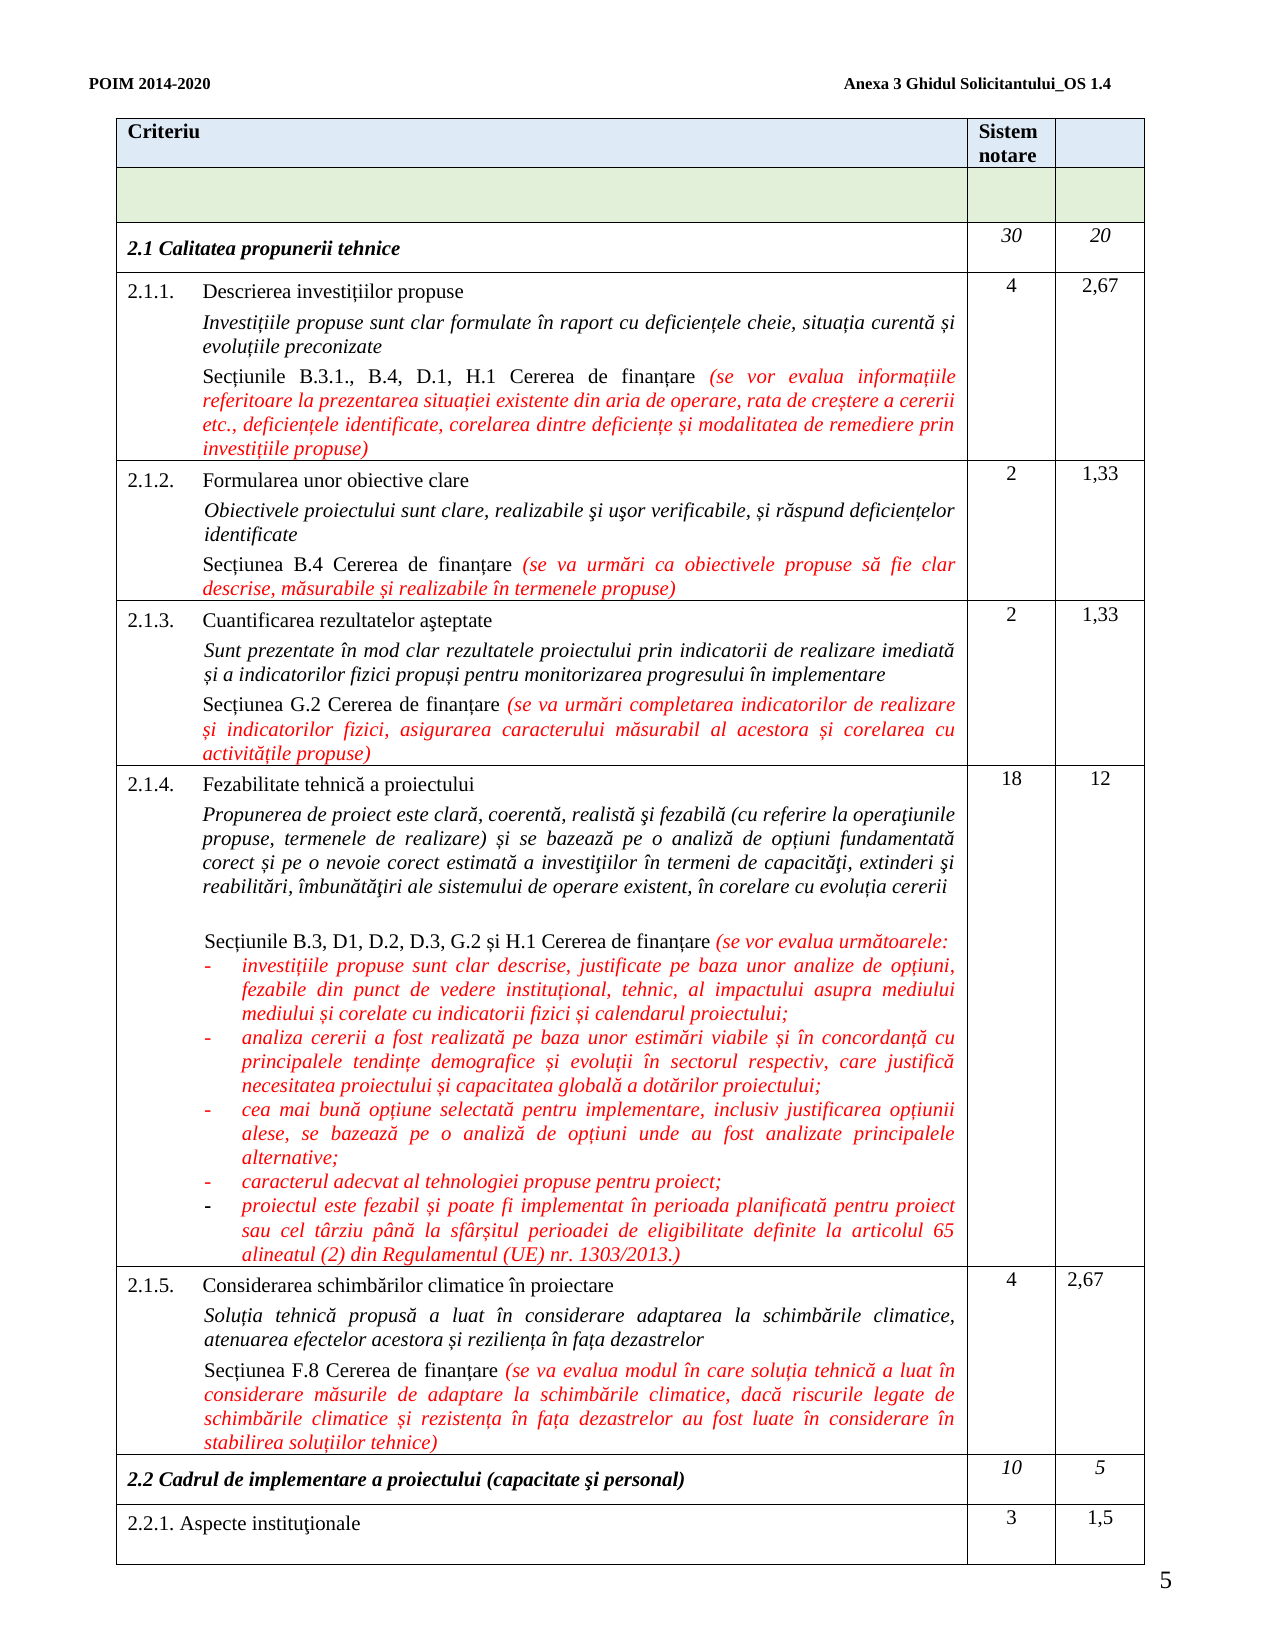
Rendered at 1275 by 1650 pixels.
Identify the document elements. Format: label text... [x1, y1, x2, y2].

table_cell 20 [1056, 223, 1144, 272]
table_cell 4 [968, 1267, 1055, 1454]
table_header Sistem notare [968, 119, 1055, 167]
table_cell 1,33 [1056, 461, 1144, 600]
table_cell 12 [1056, 766, 1144, 1266]
table_cell 2.1.2. Formularea unor obiective clare Obiectivele proiectului sunt clare, realizabile şi uşor verificabile, și răspund deficiențelor identificate Secțiunea B.4 Cererea de finanțare (se va urmări ca obiectivele propuse să fie clar descrise, măsurabile și realizabile în termenele propuse) [117, 461, 967, 600]
table_cell 2.1.4. Fezabilitate tehnică a proiectului Propunerea de proiect este clară, coerentă, realistă şi fezabilă (cu referire la operaţiunile propuse, termenele de realizare) și se bazează pe o analiză de opțiuni fundamentată corect și pe o nevoie corect estimată a investiţiilor în termeni de capacităţi, extinderi şi reabilitări, îmbunătăţiri ale sistemului de operare existent, în corelare cu evoluția cererii Secțiunile B.3, D1, D.2, D.3, G.2 și H.1 Cererea de finanțare (se vor evalua următoarele: investițiile propuse sunt clar descrise, justificate pe baza unor analize de opțiuni, fezabile din punct de vedere instituțional, tehnic, al impactului asupra mediului mediului și corelate cu indicatorii fizici și calendarul proiectului; analiza cererii a fost realizată pe baza unor estimări viabile și în concordanță cu principalele tendințe demografice și evoluții în sectorul respectiv, care justifică necesitatea proiectului și capacitatea globală a dotărilor proiectului; cea mai bună opțiune selectată pentru implementare, inclusiv justificarea opțiunii alese, se bazează pe o analiză de opțiuni unde au fost analizate principalele alternative; caracterul adecvat al tehnologiei propuse pentru proiect; proiectul este fezabil și poate fi implementat în perioada planificată pentru proiect sau cel târziu până la sfârșitul perioadei de eligibilitate definite la articolul 65 alineatul (2) din Regulamentul (UE) nr. 1303/2013.) [117, 766, 967, 1266]
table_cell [117, 168, 967, 222]
table_cell 2.1 Calitatea propunerii tehnice [117, 223, 967, 272]
table_cell 40 [1056, 168, 1144, 222]
table_cell 1,33 [1056, 601, 1144, 764]
table_cell 3 [968, 1505, 1055, 1564]
table_cell 5 [1056, 1455, 1144, 1504]
table_cell 2 [968, 601, 1055, 764]
table_cell 2,67 [1056, 273, 1144, 460]
table_cell 2.2 Cadrul de implementare a proiectului (capacitate şi personal) [117, 1455, 967, 1504]
table_cell 30 [968, 223, 1055, 272]
table_header [1056, 119, 1144, 167]
table_header Criteriu [117, 119, 967, 167]
table_cell 2.1.3. Cuantificarea rezultatelor aşteptate Sunt prezentate în mod clar rezultatele proiectului prin indicatorii de realizare imediată și a indicatorilor fizici propuși pentru monitorizarea progresului în implementare Secțiunea G.2 Cererea de finanțare (se va urmări completarea indicatorilor de realizare și indicatorilor fizici, asigurarea caracterului măsurabil al acestora și corelarea cu activitățile propuse) [117, 601, 967, 764]
table_cell 60 [968, 168, 1055, 222]
table_cell 18 [968, 766, 1055, 1266]
table_cell 2.1.1. Descrierea investițiilor propuse Investițiile propuse sunt clar formulate în raport cu deficiențele cheie, situația curentă și evoluțiile preconizate Secțiunile B.3.1., B.4, D.1, H.1 Cererea de finanțare (se vor evalua informațiile referitoare la prezentarea situației existente din aria de operare, rata de creștere a cererii etc., deficiențele identificate, corelarea dintre deficiențe și modalitatea de remediere prin investițiile propuse) [117, 273, 967, 460]
table_cell 2 [968, 461, 1055, 600]
table_cell 10 [968, 1455, 1055, 1504]
table_cell 1,5 [1056, 1505, 1144, 1564]
table_cell 4 [968, 273, 1055, 460]
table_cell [117, 1505, 967, 1564]
table_cell 2.1.5. Considerarea schimbărilor climatice în proiectare Soluția tehnică propusă a luat în considerare adaptarea la schimbările climatice, atenuarea efectelor acestora și reziliența în fața dezastrelor Secțiunea F.8 Cererea de finanțare (se va evalua modul în care soluția tehnică a luat în considerare măsurile de adaptare la schimbările climatice, dacă riscurile legate de schimbările climatice și rezistența în fața dezastrelor au fost luate în considerare în stabilirea soluțiilor tehnice) [117, 1267, 967, 1454]
table_cell 2,67 [1056, 1267, 1144, 1454]
